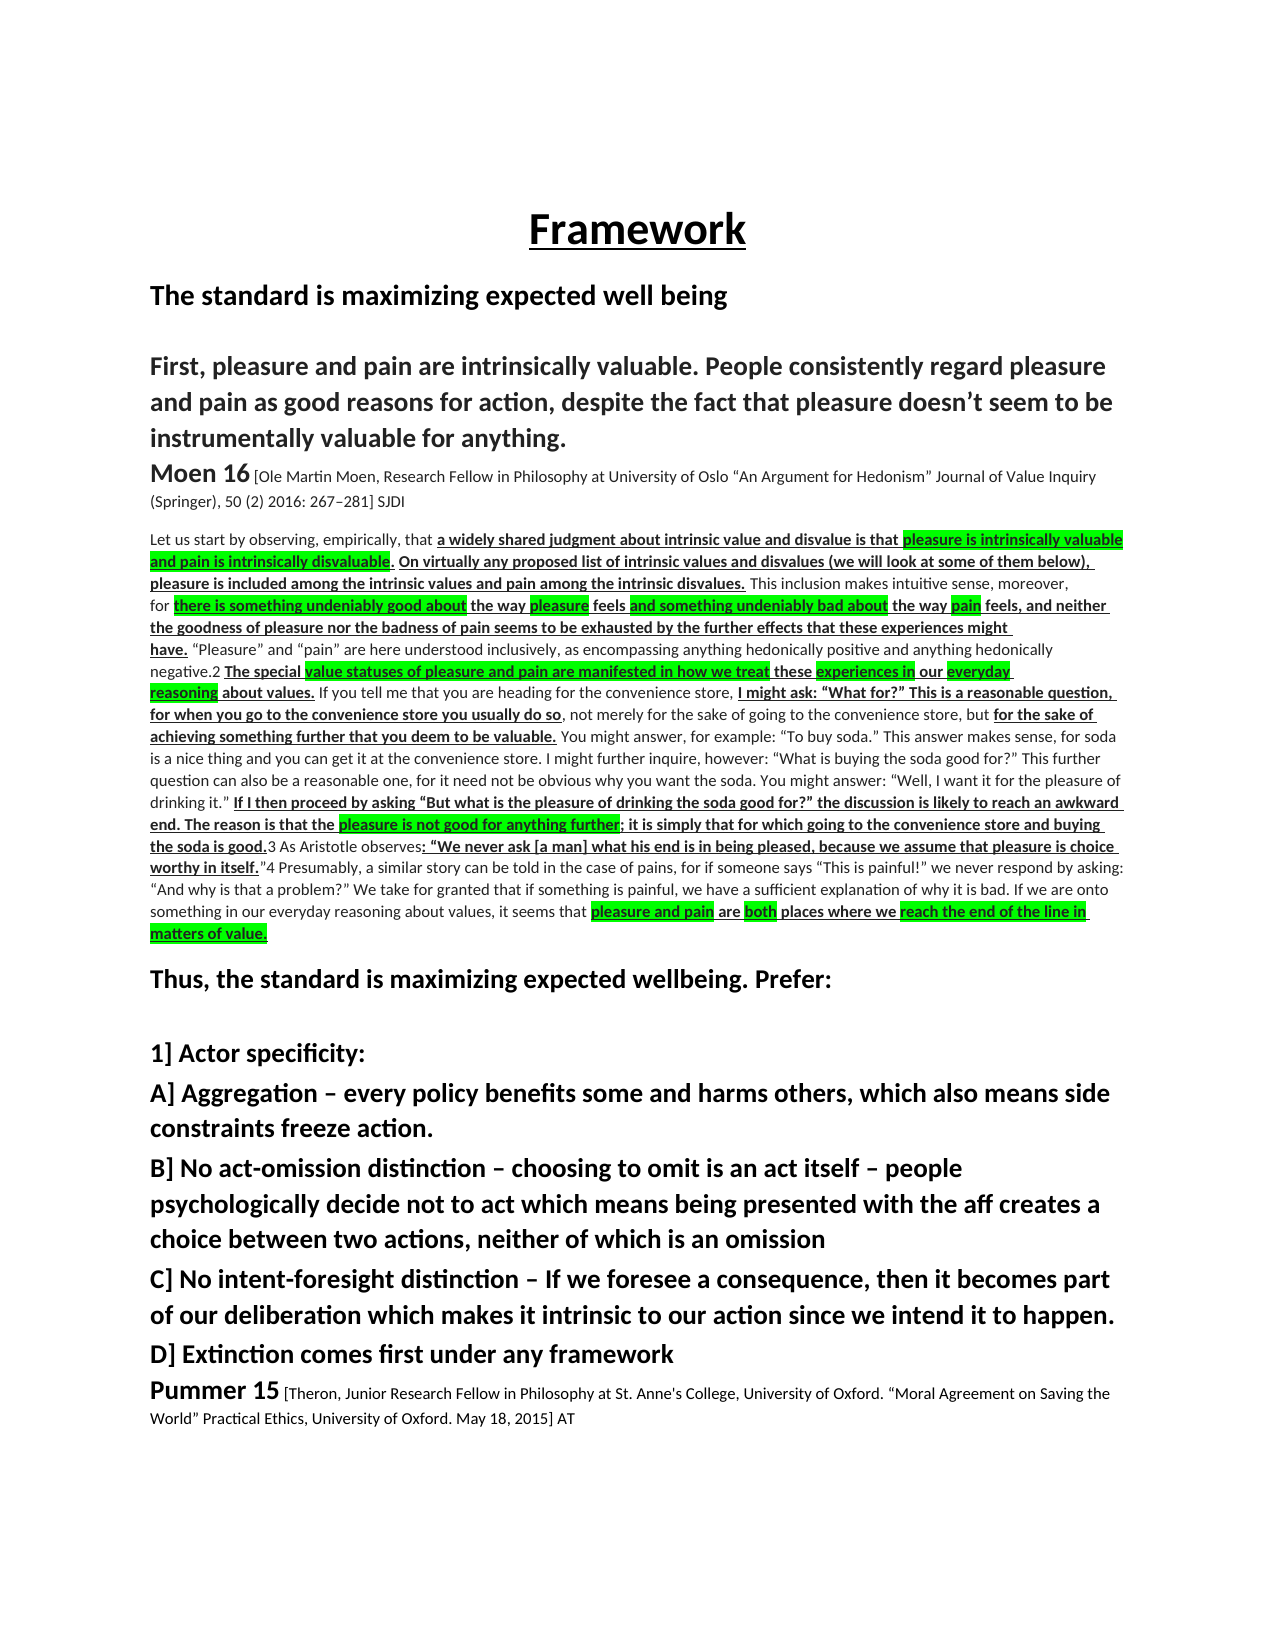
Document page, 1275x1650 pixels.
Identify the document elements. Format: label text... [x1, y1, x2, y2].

subtitle A] Aggregation – every policy benefits some and harms others, which also means side constraints freeze action. [150, 1076, 1125, 1144]
text First, pleasure and pain are intrinsically valuable. People consistently regard pleasure and pain as good reasons for action, despite the fact that pleasure doesn’t seem to be instrumentally valuable for anything. [150, 349, 1125, 454]
text Pummer 15 [Theron, Junior Research Fellow in Philosophy at St. Anne's College, University of Oxford. “Moral Agreement on Saving the World” Practical Ethics, University of Oxford. May 18, 2015] AT [150, 1373, 1125, 1428]
text Let us start by observing, empirically, that a widely shared judgment about intrinsic value and disvalue is that pleasure is intrinsically valuable and pain is intrinsically disvaluable. On virtually any proposed list of intrinsic values and disvalues (we will look at some of them below), pleasure is included among the intrinsic values and pain among the intrinsic disvalues. This inclusion makes intuitive sense, moreover, for there is something undeniably good about the way pleasure feels and something undeniably bad about the way pain feels, and neither the goodness of pleasure nor the badness of pain seems to be exhausted by the further effects that these experiences might have. “Pleasure” and “pain” are here understood inclusively, as encompassing anything hedonically positive and anything hedonically negative.2 The special value statuses of pleasure and pain are manifested in how we treat these experiences in our everyday reasoning about values. If you tell me that you are heading for the convenience store, I might ask: “What for?” This is a reasonable question, for when you go to the convenience store you usually do so, not merely for the sake of going to the convenience store, but for the sake of achieving something further that you deem to be valuable. You might answer, for example: “To buy soda.” This answer makes sense, for soda is a nice thing and you can get it at the convenience store. I might further inquire, however: “What is buying the soda good for?” This further question can also be a reasonable one, for it need not be obvious why you want the soda. You might answer: “Well, I want it for the pleasure of drinking it.” If I then proceed by asking “But what is the pleasure of drinking the soda good for?” the discussion is likely to reach an awkward end. The reason is that the pleasure is not good for anything further; it is simply that for which going to the convenience store and buying the soda is good.3 As Aristotle observes: “We never ask [a man] what his end is in being pleased, because we assume that pleasure is choice worthy in itself.”4 Presumably, a similar story can be told in the case of pains, for if someone says “This is painful!” we never respond by asking: “And why is that a problem?” We take for granted that if something is painful, we have a sufficient explanation of why it is bad. If we are onto something in our everyday reasoning about values, it seems that pleasure and pain are both places where we reach the end of the line in matters of value. [150, 529, 1125, 944]
subtitle D] Extinction comes first under any framework [150, 1338, 1125, 1371]
subtitle B] No act-omission distinction – choosing to omit is an act itself – people psychologically decide not to act which means being presented with the aff creates a choice between two actions, neither of which is an omission [150, 1151, 1125, 1256]
subtitle Framework [150, 200, 1125, 256]
subtitle 1] Actor specificity: [150, 1036, 1125, 1069]
subtitle The standard is maximizing expected well being [150, 277, 1125, 312]
text Moen 16 [Ole Martin Moen, Research Fellow in Philosophy at University of Oslo “An Argument for Hedonism” Journal of Value Inquiry (Springer), 50 (2) 2016: 267–281] SJDI [150, 456, 1125, 511]
subtitle C] No intent-foresight distinction – If we foresee a consequence, then it becomes part of our deliberation which makes it intrinsic to our action since we intend it to happen. [150, 1262, 1125, 1331]
subtitle Thus, the standard is maximizing expected wellbeing. Prefer: [150, 962, 1125, 995]
